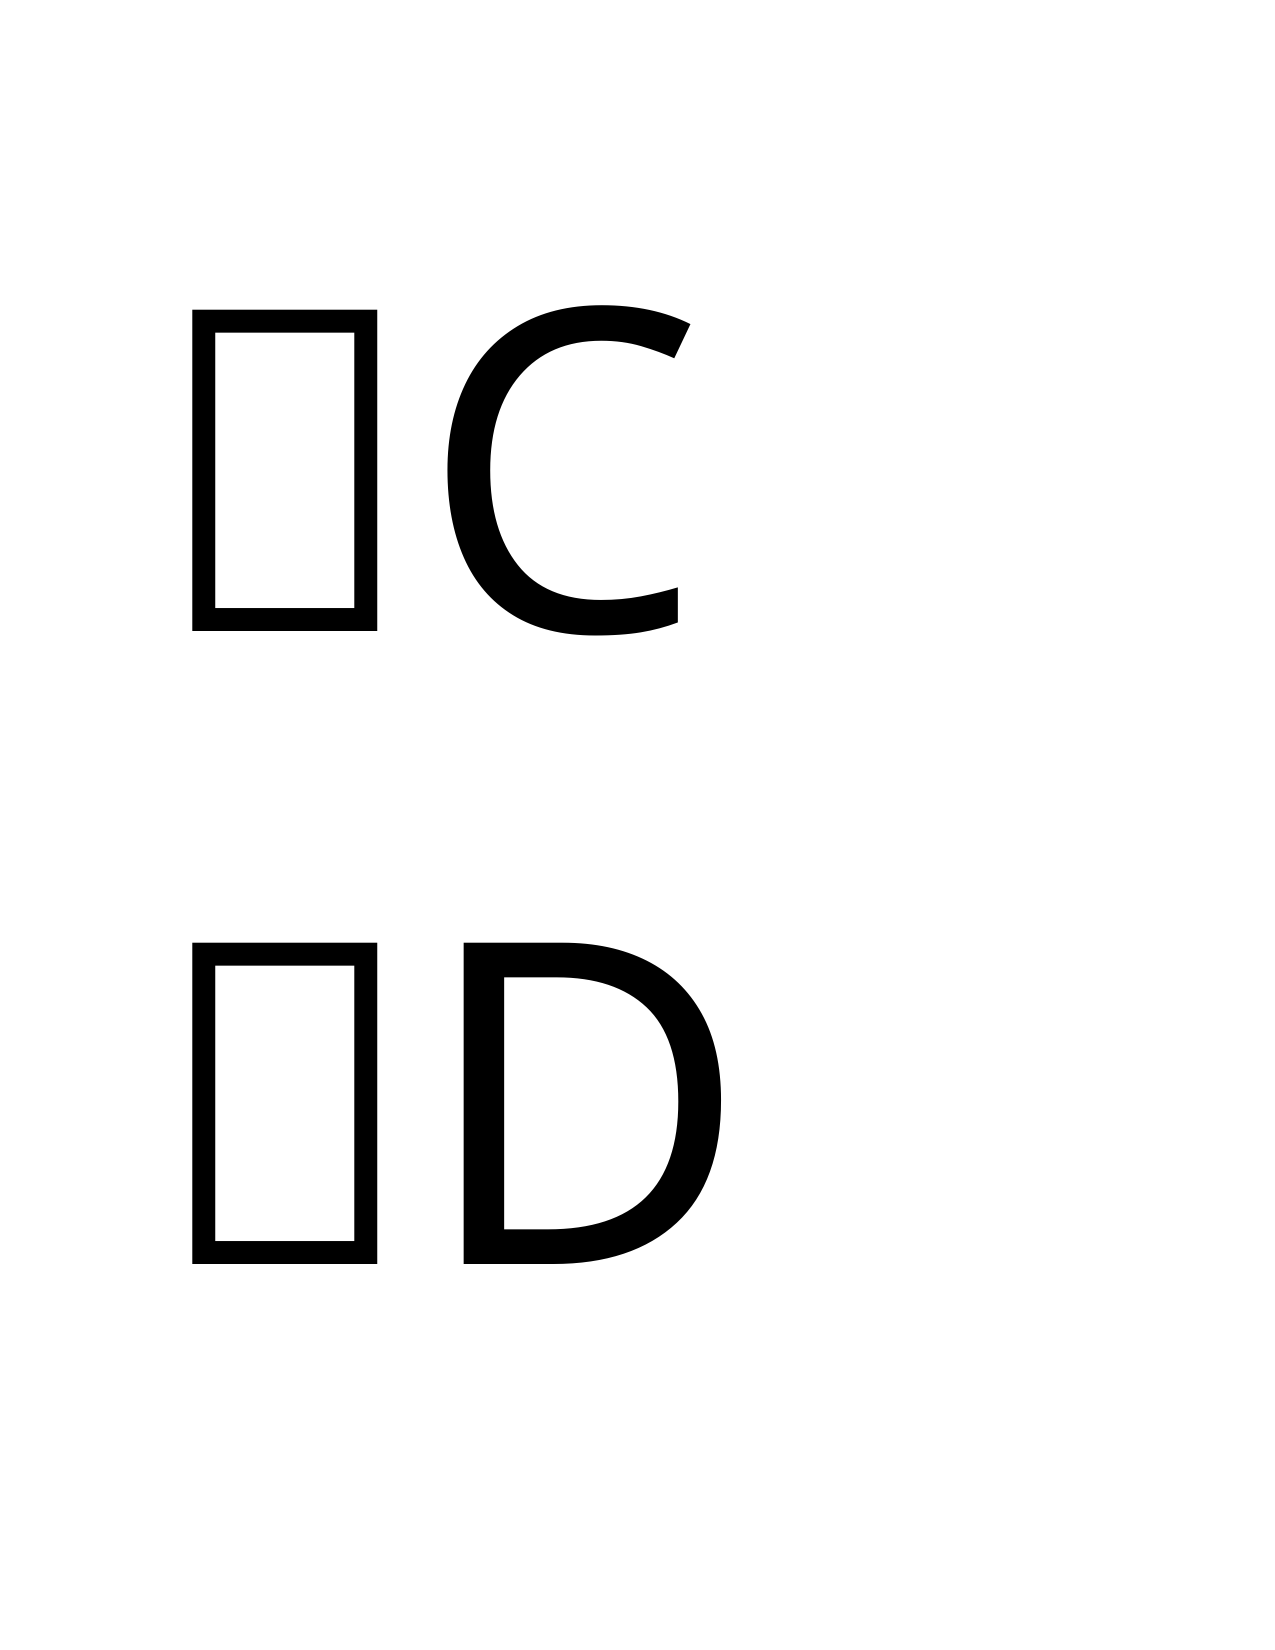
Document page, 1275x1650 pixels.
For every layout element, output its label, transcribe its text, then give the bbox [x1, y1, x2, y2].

text C [150, 150, 1125, 763]
text D [150, 784, 1125, 1397]
